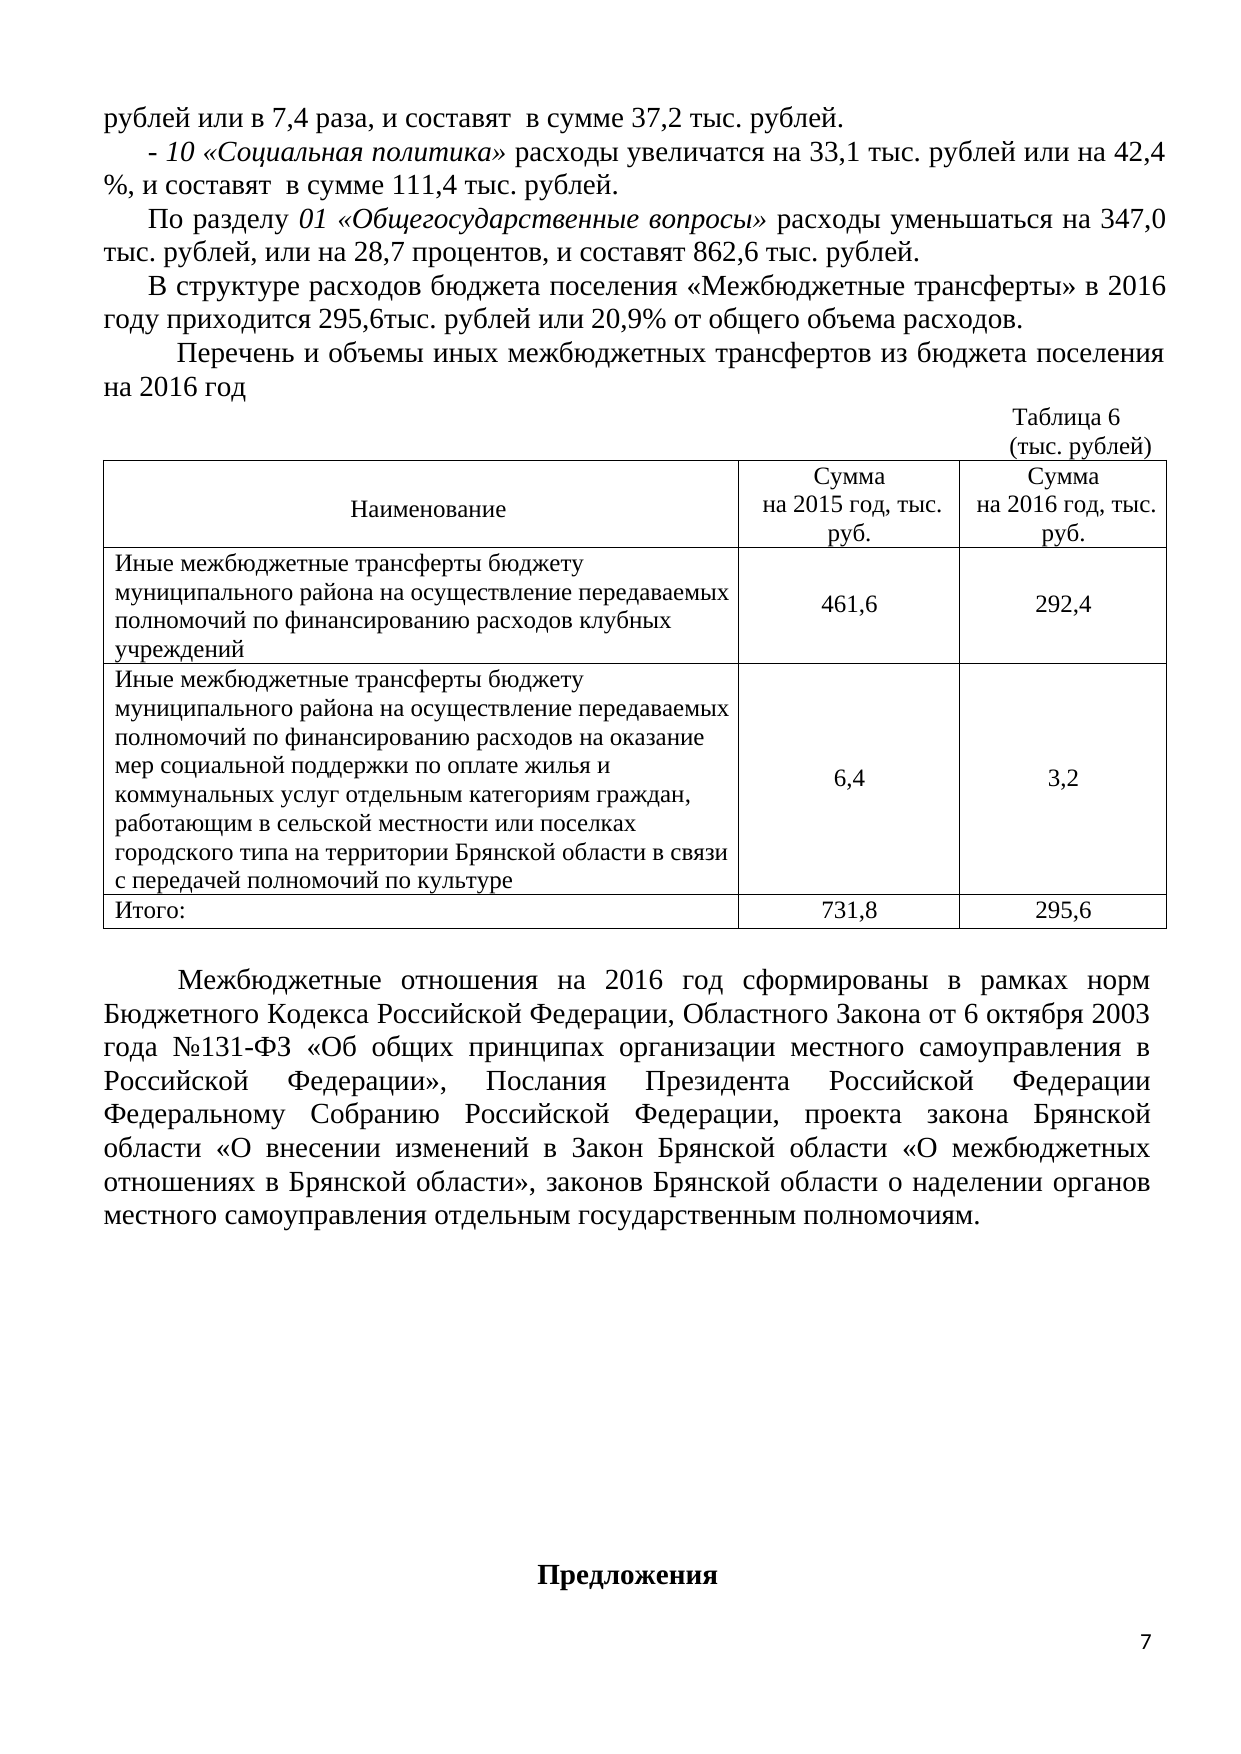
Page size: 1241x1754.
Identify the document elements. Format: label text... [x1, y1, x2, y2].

title Перечень и объемы иных межбюджетных трансфертов из бюджета поселения на 2016 год [103, 335, 1167, 402]
table_header Сумма на 2016 год, тыс. руб. [960, 461, 1166, 547]
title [103, 100, 1167, 134]
table_cell Иные межбюджетные трансферты бюджету муниципального района на осуществление передаваемых полномочий по финансированию расходов клубных учреждений [104, 548, 738, 663]
table_header Наименование [104, 461, 738, 547]
table_header Сумма на 2015 год, тыс. руб. [739, 461, 959, 547]
table_cell Иные межбюджетные трансферты бюджету муниципального района на осуществление передаваемых полномочий по финансированию расходов на оказание мер социальной поддержки по оплате жилья и коммунальных услуг отдельным категориям граждан, работающим в сельской местности или поселках городского типа на территории Брянской области в связи с передачей полномочий по культуре [104, 664, 738, 894]
table_cell Итого: [104, 895, 738, 928]
text Межбюджетные отношения на 2016 год сформированы в рамках норм Бюджетного Кодекса Российской Федерации, Областного Закона от 6 октября 2003 года №131-ФЗ «Об общих принципах организации местного самоуправления в Российской Федерации», Послания Президента Российской Федерации Федеральному Собранию Российской Федерации, проекта закона Брянской области «О внесении изменений в Закон Брянской области «О межбюджетных отношениях в Брянской области», законов Брянской области о наделении органов местного самоуправления отдельным государственным полномочиям. [103, 962, 1152, 1231]
table_cell 295,6 [960, 895, 1166, 928]
table_cell 3,2 [960, 664, 1166, 894]
table_cell 6,4 [739, 664, 959, 894]
title По разделу 01 «Общегосударственные вопросы» расходы уменьшаться на 347,0 тыс. рублей, или на 28,7 процентов, и составят 862,6 тыс. рублей. [103, 201, 1167, 268]
table_cell 461,6 [739, 548, 959, 663]
text Предложения [103, 1557, 1152, 1591]
table_cell 731,8 [739, 895, 959, 928]
text (тыс. рублей) [103, 431, 1152, 460]
title - 10 «Социальная политика» расходы увеличатся на 33,1 тыс. рублей или на 42,4 %, и составят в сумме 111,4 тыс. рублей. [103, 134, 1167, 201]
title В структуре расходов бюджета поселения «Межбюджетные трансферты» в 2016 году приходится 295,6тыс. рублей или 20,9% от общего объема расходов. [103, 268, 1167, 335]
table_cell 292,4 [960, 548, 1166, 663]
title Таблица 6 [103, 402, 1167, 431]
